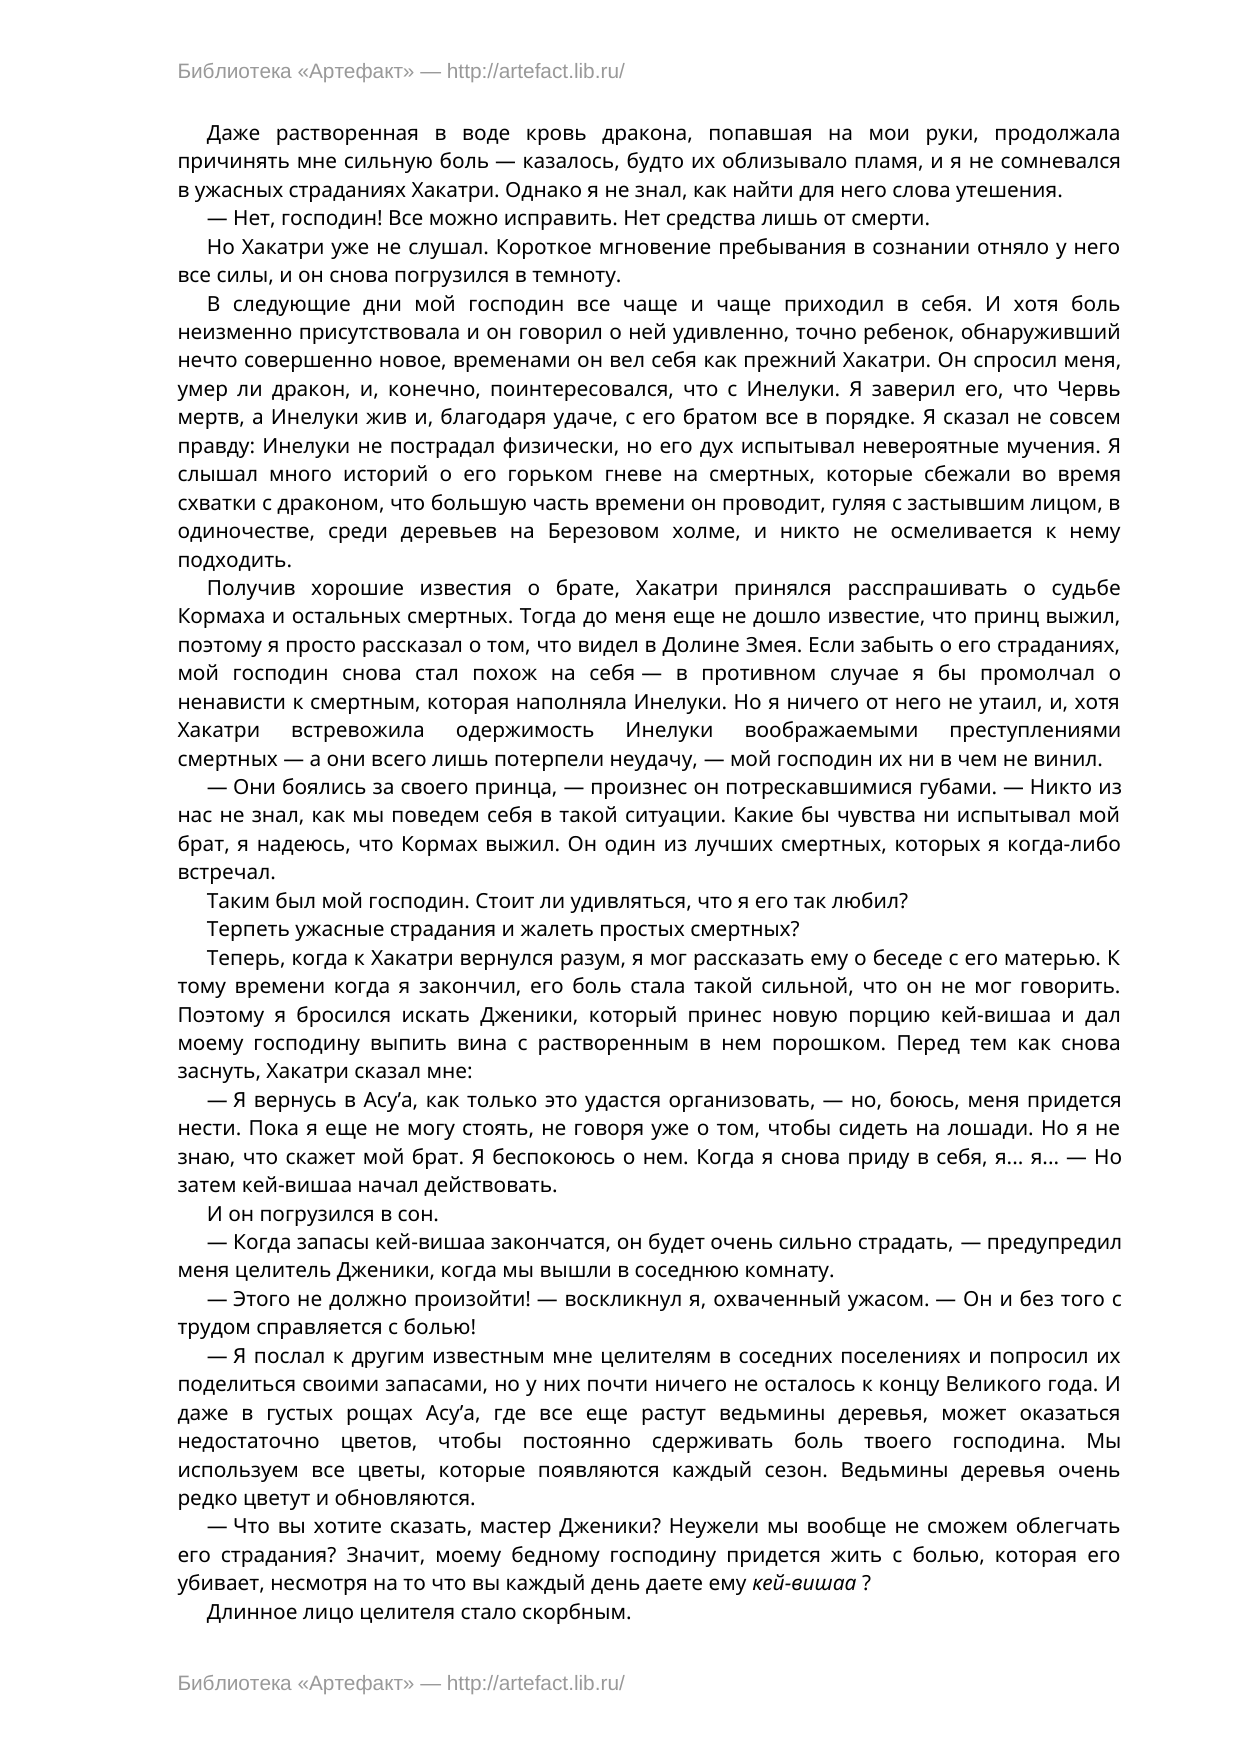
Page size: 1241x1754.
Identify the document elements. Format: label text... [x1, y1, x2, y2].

text Получив хорошие известия о брате, Хакатри принялся расспрашивать о судьбе Кормаха и остальных смертных. Тогда до меня еще не дошло известие, что принц выжил, поэтому я просто рассказал о том, что видел в Долине Змея. Если забыть о его страданиях, мой господин снова стал похож на себя — в противном случае я бы промолчал о ненависти к смертным, которая наполняла Инелуки. Но я ничего от него не утаил, и, хотя Хакатри встревожила одержимость Инелуки воображаемыми преступлениями смертных — а они всего лишь потерпели неудачу, — мой господин их ни в чем не винил. [177, 573, 1122, 772]
text — Я послал к другим известным мне целителям в соседних поселениях и попросил их поделиться своими запасами, но у них почти ничего не осталось к концу Великого года. И даже в густых рощах Асу’а, где все еще растут ведьмины деревья, может оказаться недостаточно цветов, чтобы постоянно сдерживать боль твоего господина. Мы используем все цветы, которые появляются каждый сезон. Ведьмины деревья очень редко цветут и обновляются. [177, 1341, 1122, 1512]
text В следующие дни мой господин все чаще и чаще приходил в себя. И хотя боль неизменно присутствовала и он говорил о ней удивленно, точно ребенок, обнаруживший нечто совершенно новое, временами он вел себя как прежний Хакатри. Он спросил меня, умер ли дракон, и, конечно, поинтересовался, что с Инелуки. Я заверил его, что Червь мертв, а Инелуки жив и, благодаря удаче, с его братом все в порядке. Я сказал не совсем правду: Инелуки не пострадал физически, но его дух испытывал невероятные мучения. Я слышал много историй о его горьком гневе на смертных, которые сбежали во время схватки с драконом, что большую часть времени он проводит, гуляя с застывшим лицом, в одиночестве, среди деревьев на Березовом холме, и никто не осмеливается к нему подходить. [177, 289, 1122, 573]
text — Нет, господин! Все можно исправить. Нет средства лишь от смерти. [177, 203, 1122, 232]
text Но Хакатри уже не слушал. Короткое мгновение пребывания в сознании отняло у него все силы, и он снова погрузился в темноту. [177, 232, 1122, 289]
text — Что вы хотите сказать, мастер Дженики? Неужели мы вообще не сможем облегчать его страдания? Значит, моему бедному господину придется жить с болью, которая его убивает, несмотря на то что вы каждый день даете ему кей-вишаа ? [177, 1512, 1122, 1597]
text Теперь, когда к Хакатри вернулся разум, я мог рассказать ему о беседе с его матерью. К тому времени когда я закончил, его боль стала такой сильной, что он не мог говорить. Поэтому я бросился искать Дженики, который принес новую порцию кей-вишаа и дал моему господину выпить вина с растворенным в нем порошком. Перед тем как снова заснуть, Хакатри сказал мне: [177, 943, 1122, 1085]
text И он погрузился в сон. [177, 1199, 1122, 1227]
text — Этого не должно произойти! — воскликнул я, охваченный ужасом. — Он и без того с трудом справляется с болью! [177, 1284, 1122, 1341]
text — Я вернусь в Асу’а, как только это удастся организовать, — но, боюсь, меня придется нести. Пока я еще не могу стоять, не говоря уже о том, чтобы сидеть на лошади. Но я не знаю, что скажет мой брат. Я беспокоюсь о нем. Когда я снова приду в себя, я... я... — Но затем кей-вишаа начал действовать. [177, 1085, 1122, 1199]
text Терпеть ужасные страдания и жалеть простых смертных? [177, 914, 1122, 943]
text — Они боялись за своего принца, — произнес он потрескавшимися губами. — Никто из нас не знал, как мы поведем себя в такой ситуации. Какие бы чувства ни испытывал мой брат, я надеюсь, что Кормах выжил. Он один из лучших смертных, которых я когда-либо встречал. [177, 772, 1122, 886]
text Длинное лицо целителя стало скорбным. [177, 1597, 1122, 1625]
text Таким был мой господин. Стоит ли удивляться, что я его так любил? [177, 886, 1122, 914]
text — Когда запасы кей-вишаа закончатся, он будет очень сильно страдать, — предупредил меня целитель Дженики, когда мы вышли в соседнюю комнату. [177, 1227, 1122, 1284]
text Даже растворенная в воде кровь дракона, попавшая на мои руки, продолжала причинять мне сильную боль — казалось, будто их облизывало пламя, и я не сомневался в ужасных страданиях Хакатри. Однако я не знал, как найти для него слова утешения. [177, 118, 1122, 203]
